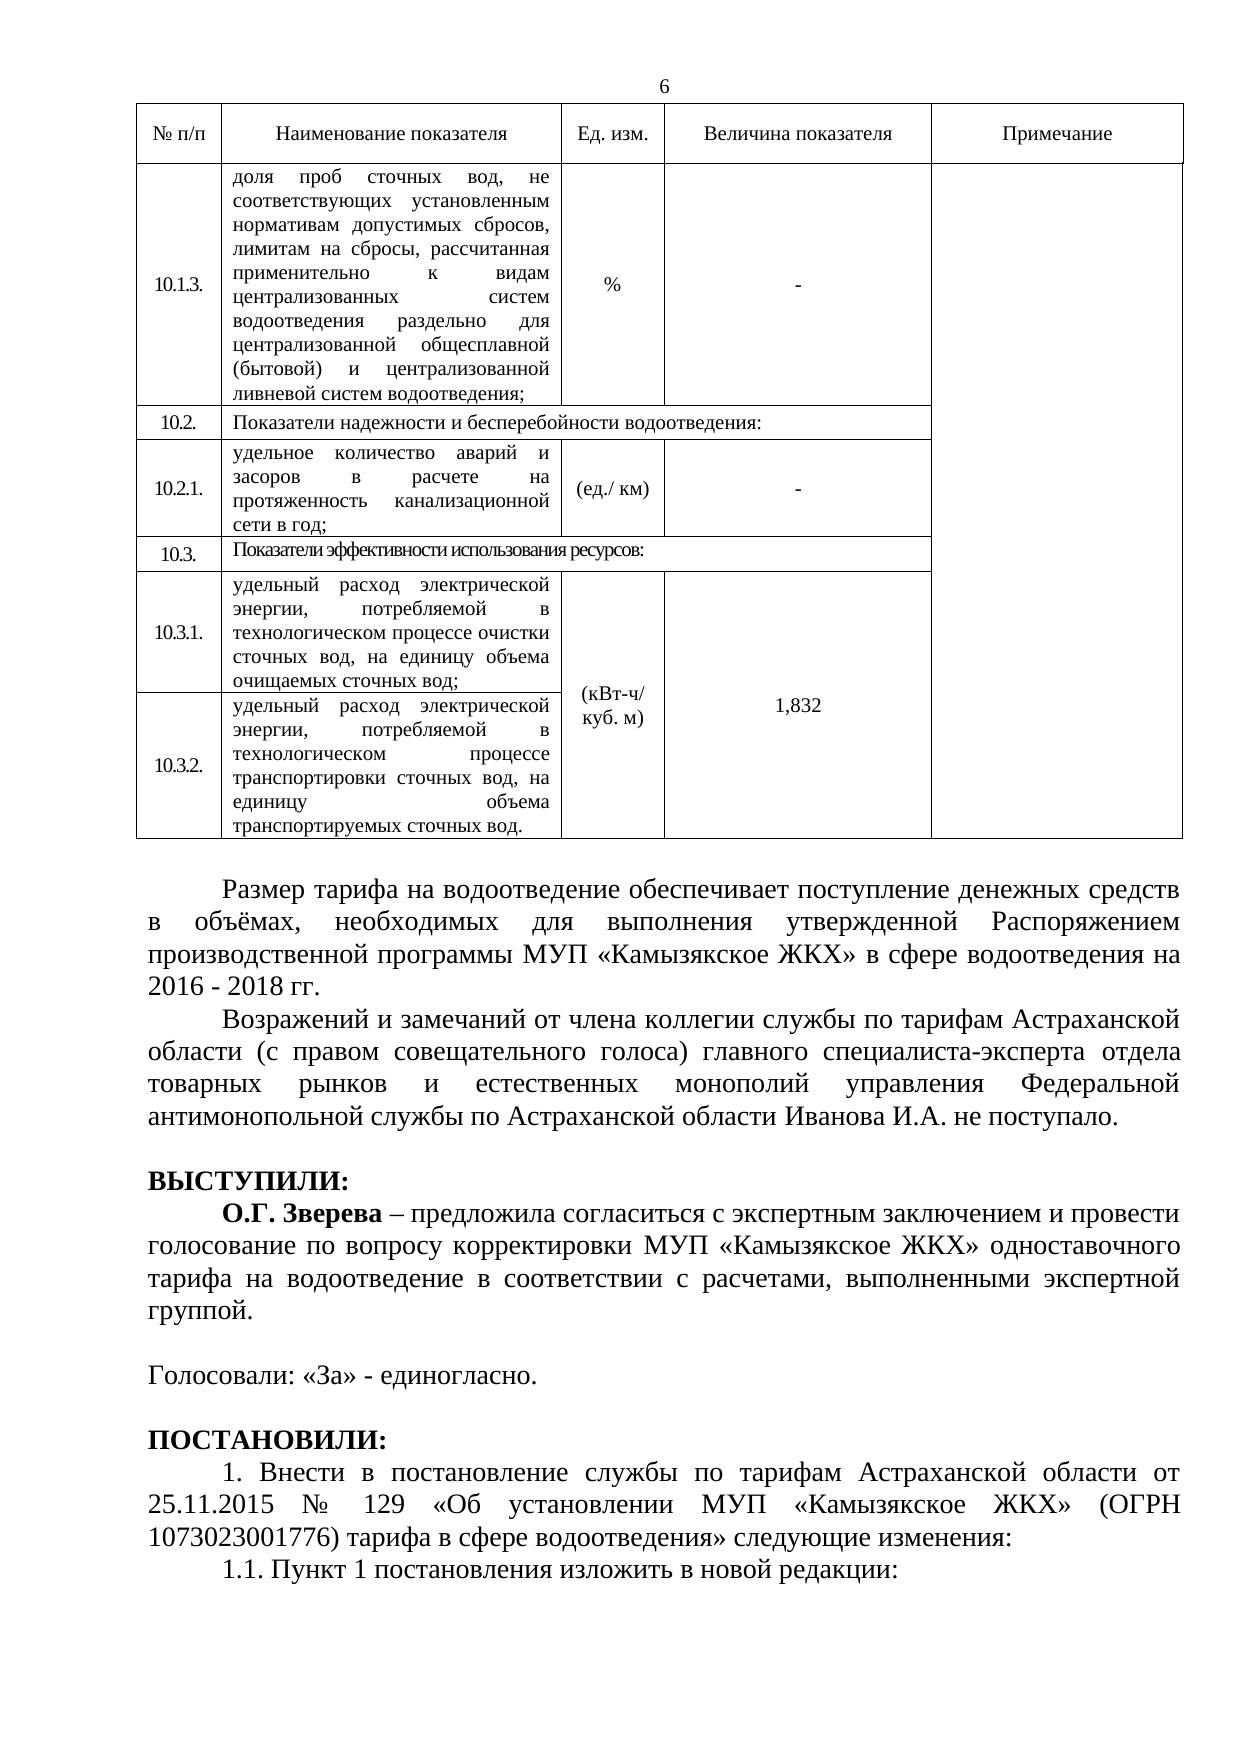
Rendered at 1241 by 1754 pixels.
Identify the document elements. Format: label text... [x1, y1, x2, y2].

text 1.1. Пункт 1 постановления изложить в новой редакции: [148, 1552, 1181, 1585]
text ПОСТАНОВИЛИ: [148, 1423, 1181, 1455]
table_header Примечание [932, 104, 1183, 163]
table_cell 10.2. [137, 406, 221, 439]
table_cell удельный расход электрической энергии, потребляемой в технологическом процессе транспортировки сточных вод, на единицу объема транспортируемых сточных вод. [222, 693, 561, 837]
table_header Наименование показателя [222, 104, 561, 163]
text Голосовали: «За» - единогласно. [148, 1358, 1181, 1390]
table_cell 10.3.2. [137, 693, 221, 837]
table_cell 10.3. [137, 537, 221, 571]
table_cell 10.1.3. [137, 164, 221, 404]
table_cell (ед./ км) [562, 440, 664, 536]
table_cell - [665, 440, 931, 536]
text ВЫСТУПИЛИ: [148, 1164, 1181, 1196]
table_cell доля проб сточных вод, не соответствующих установленным нормативам допустимых сбросов, лимитам на сбросы, рассчитанная применительно к видам централизованных систем водоотведения раздельно для централизованной общесплавной (бытовой) и централизованной ливневой систем водоотведения; [222, 164, 561, 404]
table_cell % [562, 164, 664, 404]
table_cell (кВт-ч/куб. м) [562, 572, 664, 837]
table_cell 10.2.1. [137, 440, 221, 536]
table_cell удельное количество аварий и засоров в расчете на протяженность канализационной сети в год; [222, 440, 561, 536]
table_cell 10.3.1. [137, 572, 221, 692]
text 1. Внести в постановление службы по тарифам Астраханской области от 25.11.2015 № 129 «Об установлении МУП «Камызякское ЖКХ» (ОГРН 1073023001776) тарифа в сфере водоотведения» следующие изменения: [148, 1455, 1181, 1552]
table_header Величина показателя [665, 104, 931, 163]
table_header Ед. изм. [562, 104, 664, 163]
table_cell Показатели надежности и бесперебойности водоотведения: [222, 406, 931, 439]
table_cell удельный расход электрической энергии, потребляемой в технологическом процессе очистки сточных вод, на единицу объема очищаемых сточных вод; [222, 572, 561, 692]
text Размер тарифа на водоотведение обеспечивает поступление денежных средств в объёмах, необходимых для выполнения утвержденной Распоряжением производственной программы МУП «Камызякское ЖКХ» в сфере водоотведения на 2016 - 2018 гг. [148, 872, 1181, 1002]
table_cell 1,832 [665, 572, 931, 837]
text Возражений и замечаний от члена коллегии службы по тарифам Астраханской области (с правом совещательного голоса) главного специалиста-эксперта отдела товарных рынков и естественных монополий управления Федеральной антимонопольной службы по Астраханской области Иванова И.А. не поступало. [148, 1002, 1181, 1131]
table_header № п/п [137, 104, 221, 163]
table_cell - [665, 164, 931, 404]
table_cell Показатели эффективности использования ресурсов: [222, 537, 931, 571]
text О.Г. Зверева – предложила согласиться с экспертным заключением и провести голосование по вопросу корректировки МУП «Камызякское ЖКХ» одноставочного тарифа на водоотведение в соответствии с расчетами, выполненными экспертной группой. [148, 1196, 1181, 1326]
